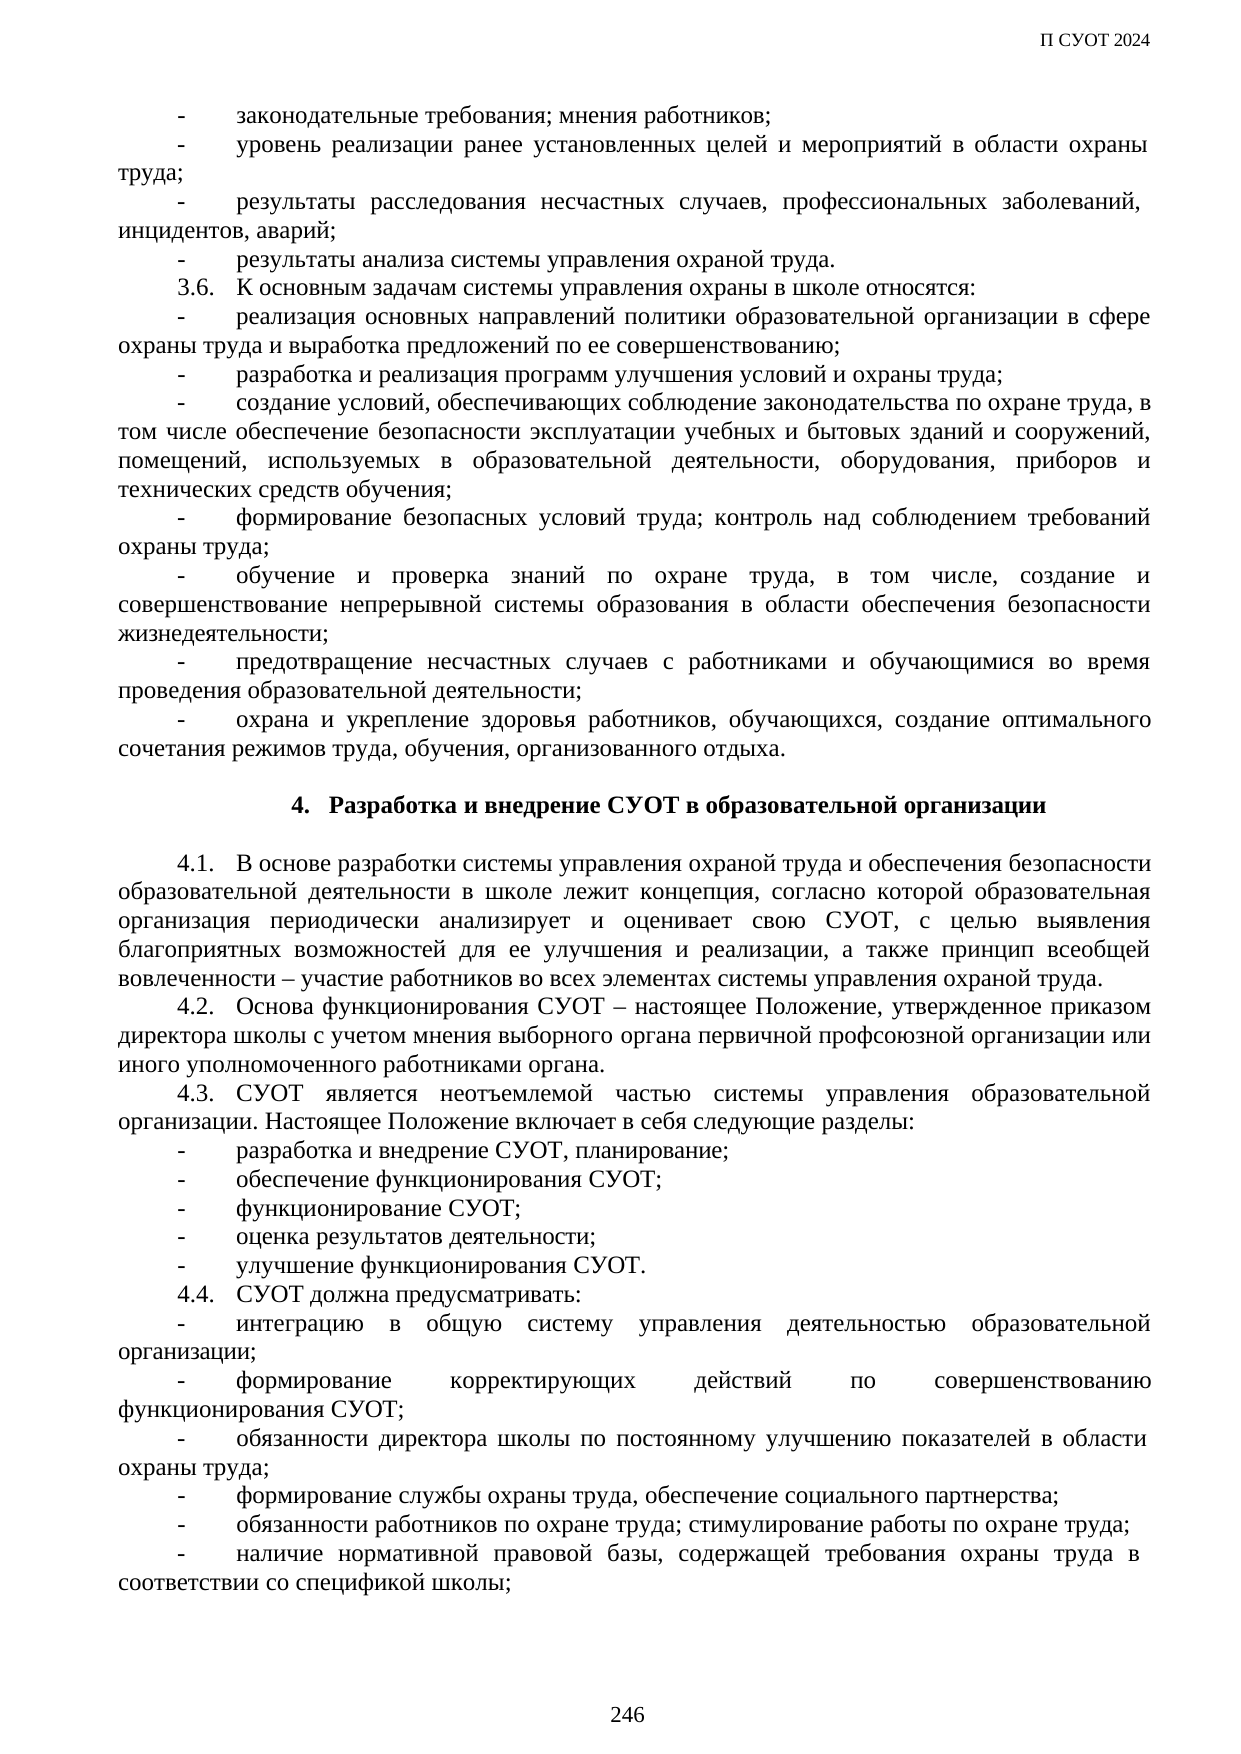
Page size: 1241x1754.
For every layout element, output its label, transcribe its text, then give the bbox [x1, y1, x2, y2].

list СУОТ должна предусматривать: [177, 1279, 1171, 1308]
list охрана и укрепление здоровья работников, обучающихся, создание оптимального сочетания режимов труда, обучения, организованного отдыха. [118, 704, 1152, 761]
list разработка и внедрение СУОТ, планирование; [177, 1135, 1171, 1164]
list наличие нормативной правовой базы, содержащей требования охраны труда в соответствии со спецификой школы; [118, 1538, 1151, 1595]
list формирование корректирующих действий по совершенствованию функционирования СУОТ; [118, 1365, 1151, 1423]
list К основным задачам системы управления охраны в школе относятся: [177, 272, 1171, 301]
list Разработка и внедрение СУОТ в образовательной организации [291, 791, 1171, 819]
list функционирование СУОТ; [177, 1193, 1171, 1221]
list формирование безопасных условий труда; контроль над соблюдением требований охраны труда; [118, 502, 1151, 560]
list предотвращение несчастных случаев с работниками и обучающимися во время проведения образовательной деятельности; [118, 646, 1151, 704]
list обязанности работников по охране труда; стимулирование работы по охране труда; [177, 1509, 1171, 1538]
list оценка результатов деятельности; [177, 1221, 1171, 1250]
list обязанности директора школы по постоянному улучшению показателей в области охраны труда; [118, 1423, 1151, 1480]
list уровень реализации ранее установленных целей и мероприятий в области охраны труда; [118, 129, 1151, 186]
list результаты анализа системы управления охраной труда. [177, 244, 1171, 272]
list обеспечение функционирования СУОТ; [177, 1164, 1171, 1193]
list Основа функционирования СУОТ – настоящее Положение, утвержденное приказом директора школы с учетом мнения выборного органа первичной профсоюзной организации или иного уполномоченного работниками органа. [118, 991, 1152, 1078]
list законодательные требования; мнения работников; [177, 100, 1171, 129]
list результаты расследования несчастных случаев, профессиональных заболеваний, инцидентов, аварий; [118, 186, 1151, 244]
list формирование службы охраны труда, обеспечение социального партнерства; [177, 1480, 1171, 1509]
list интеграцию в общую систему управления деятельностью образовательной организации; [118, 1308, 1152, 1365]
list В основе разработки системы управления охраной труда и обеспечения безопасности образовательной деятельности в школе лежит концепция, согласно которой образовательная организация периодически анализирует и оценивает свою СУОТ, с целью выявления благоприятных возможностей для ее улучшения и реализации, а также принцип всеобщей вовлеченности – участие работников во всех элементах системы управления охраной труда. [118, 848, 1151, 991]
list реализация основных направлений политики образовательной организации в сфере охраны труда и выработка предложений по ее совершенствованию; [118, 301, 1151, 359]
list создание условий, обеспечивающих соблюдение законодательства по охране труда, в том числе обеспечение безопасности эксплуатации учебных и бытовых зданий и сооружений, помещений, используемых в образовательной деятельности, оборудования, приборов и технических средств обучения; [118, 387, 1152, 502]
list улучшение функционирования СУОТ. [177, 1250, 1171, 1279]
list СУОТ является неотъемлемой частью системы управления образовательной организации. Настоящее Положение включает в себя следующие разделы: [118, 1078, 1151, 1135]
list разработка и реализация программ улучшения условий и охраны труда; [177, 359, 1171, 387]
list обучение и проверка знаний по охране труда, в том числе, создание и совершенствование непрерывной системы образования в области обеспечения безопасности жизнедеятельности; [118, 560, 1152, 646]
